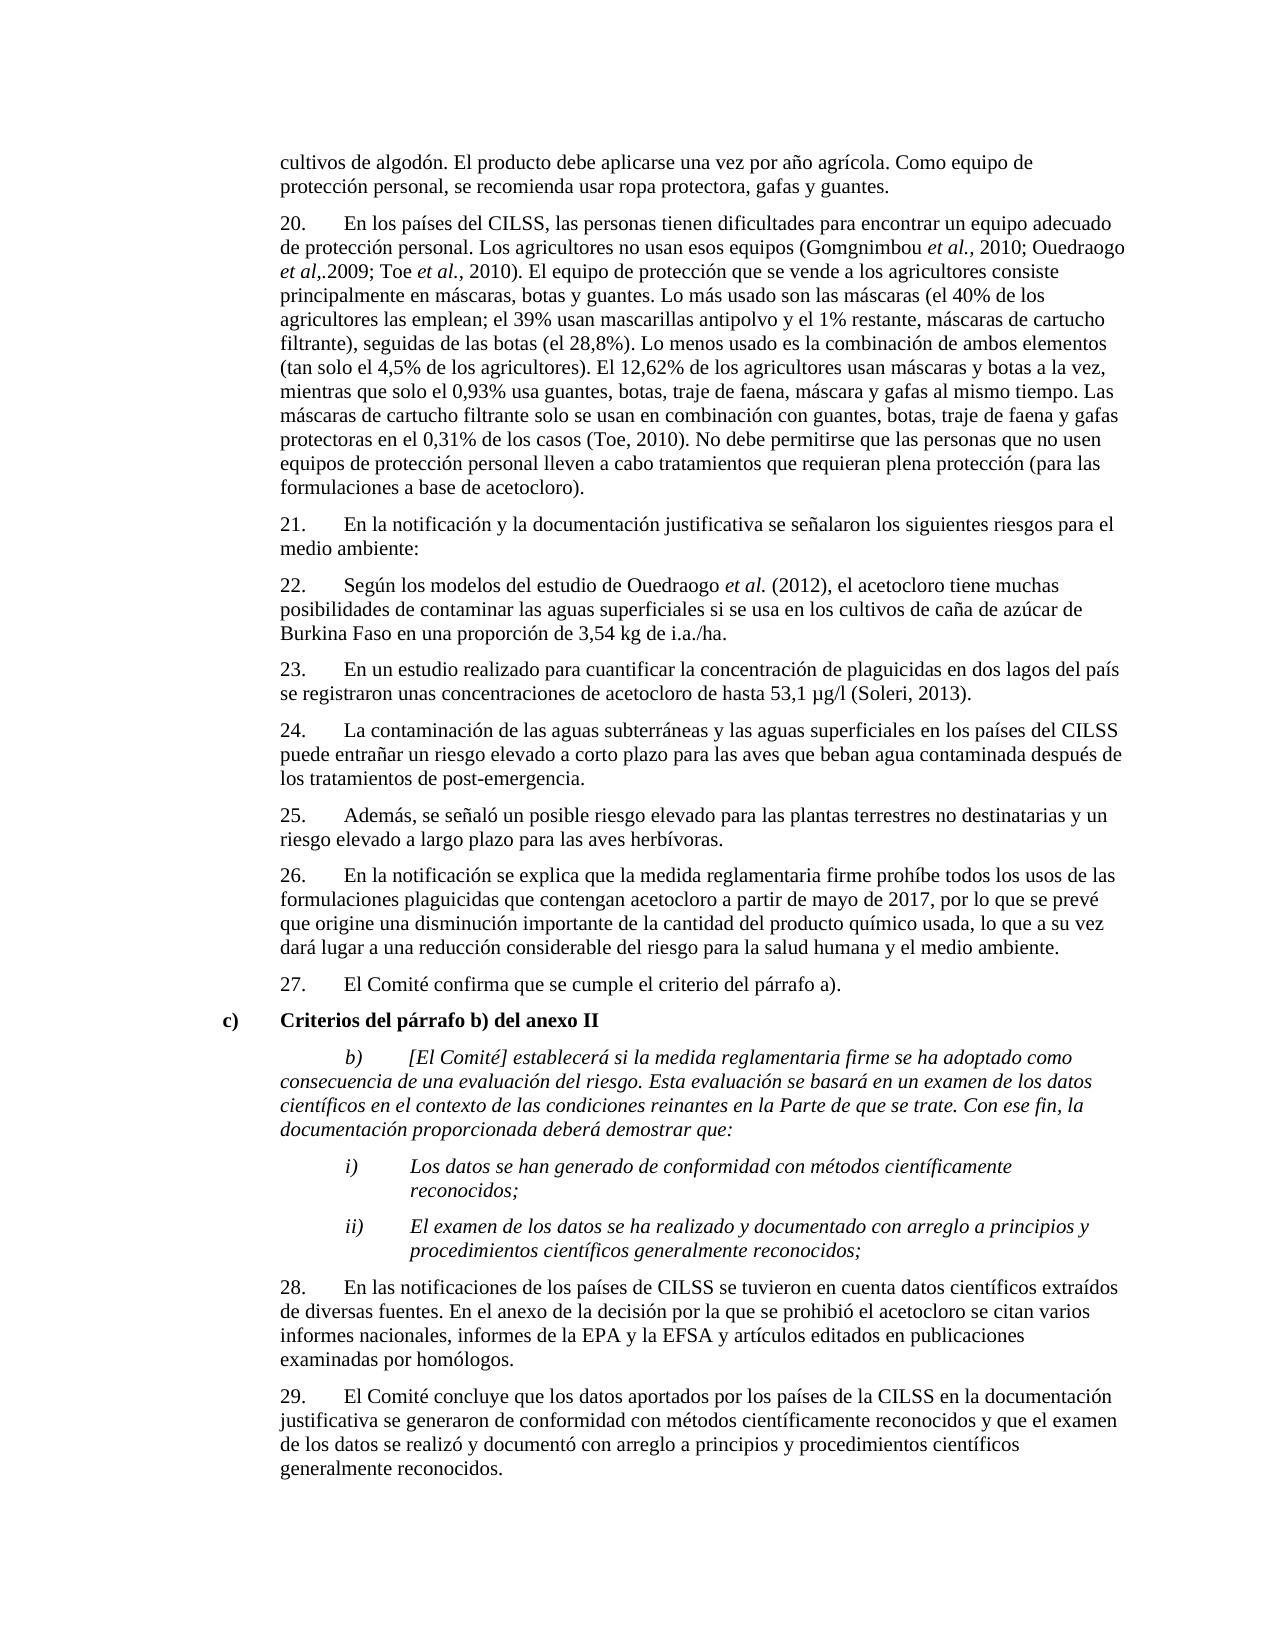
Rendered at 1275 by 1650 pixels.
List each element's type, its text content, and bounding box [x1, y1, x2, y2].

list b) [El Comité] establecerá si la medida reglamentaria firme se ha adoptado como consecuencia de una evaluación del riesgo. Esta evaluación se basará en un examen de los datos científicos en el contexto de las condiciones reinantes en la Parte de que se trate. Con ese fin, la documentación proporcionada deberá demostrar que: [280, 1045, 1125, 1141]
list En la notificación se explica que la medida reglamentaria firme prohíbe todos los usos de las formulaciones plaguicidas que contengan acetocloro a partir de mayo de 2017, por lo que se prevé que origine una disminución importante de la cantidad del producto químico usada, lo que a su vez dará lugar a una reducción considerable del riesgo para la salud humana y el medio ambiente. [280, 863, 1125, 959]
list En los países del CILSS, las personas tienen dificultades para encontrar un equipo adecuado de protección personal. Los agricultores no usan esos equipos (Gomgnimbou et al., 2010; Ouedraogo et al,.2009; Toe et al., 2010). El equipo de protección que se vende a los agricultores consiste principalmente en máscaras, botas y guantes. Lo más usado son las máscaras (el 40% de los agricultores las emplean; el 39% usan mascarillas antipolvo y el 1% restante, máscaras de cartucho filtrante), seguidas de las botas (el 28,8%). Lo menos usado es la combinación de ambos elementos (tan solo el 4,5% de los agricultores). El 12,62% de los agricultores usan máscaras y botas a la vez, mientras que solo el 0,93% usa guantes, botas, traje de faena, máscara y gafas al mismo tiempo. Las máscaras de cartucho filtrante solo se usan en combinación con guantes, botas, traje de faena y gafas protectoras en el 0,31% de los casos (Toe, 2010). No debe permitirse que las personas que no usen equipos de protección personal lleven a cabo tratamientos que requieran plena protección (para las formulaciones a base de acetocloro). [280, 211, 1125, 499]
text c) Criterios del párrafo b) del anexo II [150, 1008, 1095, 1032]
list Según los modelos del estudio de Ouedraogo et al. (2012), el acetocloro tiene muchas posibilidades de contaminar las aguas superficiales si se usa en los cultivos de caña de azúcar de Burkina Faso en una proporción de 3,54 kg de i.a./ha. [280, 572, 1125, 645]
list La contaminación de las aguas subterráneas y las aguas superficiales en los países del CILSS puede entrañar un riesgo elevado a corto plazo para las aves que beban agua contaminada después de los tratamientos de post-emergencia. [280, 718, 1125, 790]
list En un estudio realizado para cuantificar la concentración de plaguicidas en dos lagos del país se registraron unas concentraciones de acetocloro de hasta 53,1 µg/l (Soleri, 2013). [280, 657, 1125, 705]
list ii) El examen de los datos se ha realizado y documentado con arreglo a principios y procedimientos científicos generalmente reconocidos; [345, 1214, 1125, 1262]
list Además, se señaló un posible riesgo elevado para las plantas terrestres no destinatarias y un riesgo elevado a largo plazo para las aves herbívoras. [280, 802, 1125, 851]
list El Comité concluye que los datos aportados por los países de la CILSS en la documentación justificativa se generaron de conformidad con métodos científicamente reconocidos y que el examen de los datos se realizó y documentó con arreglo a principios y procedimientos científicos generalmente reconocidos. [280, 1384, 1125, 1480]
list En la notificación y la documentación justificativa se señalaron los siguientes riesgos para el medio ambiente: [280, 512, 1125, 560]
list El Comité confirma que se cumple el criterio del párrafo a). [280, 972, 1125, 996]
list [280, 150, 1125, 198]
list En las notificaciones de los países de CILSS se tuvieron en cuenta datos científicos extraídos de diversas fuentes. En el anexo de la decisión por la que se prohibió el acetocloro se citan varios informes nacionales, informes de la EPA y la EFSA y artículos editados en publicaciones examinadas por homólogos. [280, 1275, 1125, 1371]
list i) Los datos se han generado de conformidad con métodos científicamente reconocidos; [345, 1154, 1125, 1202]
